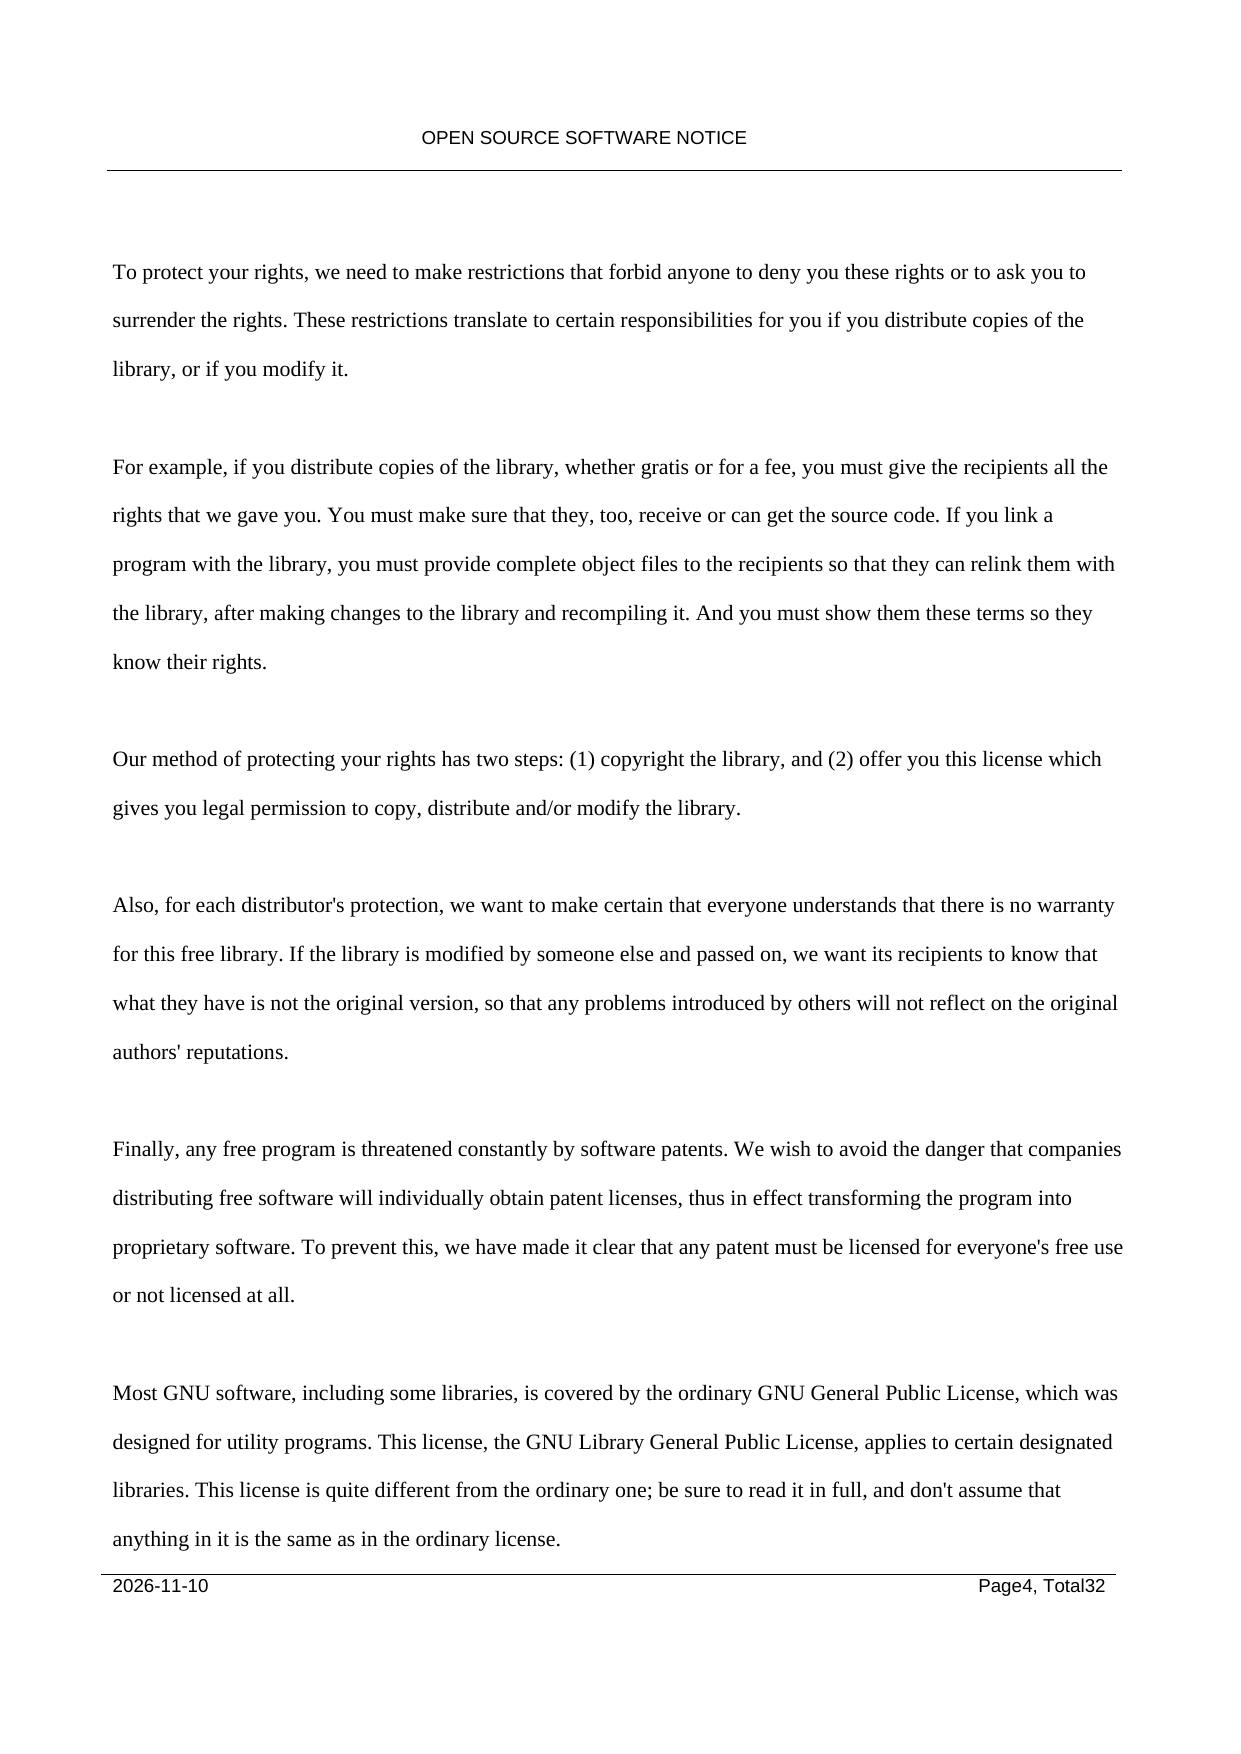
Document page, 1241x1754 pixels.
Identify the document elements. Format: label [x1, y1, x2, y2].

text [112, 206, 1128, 1555]
